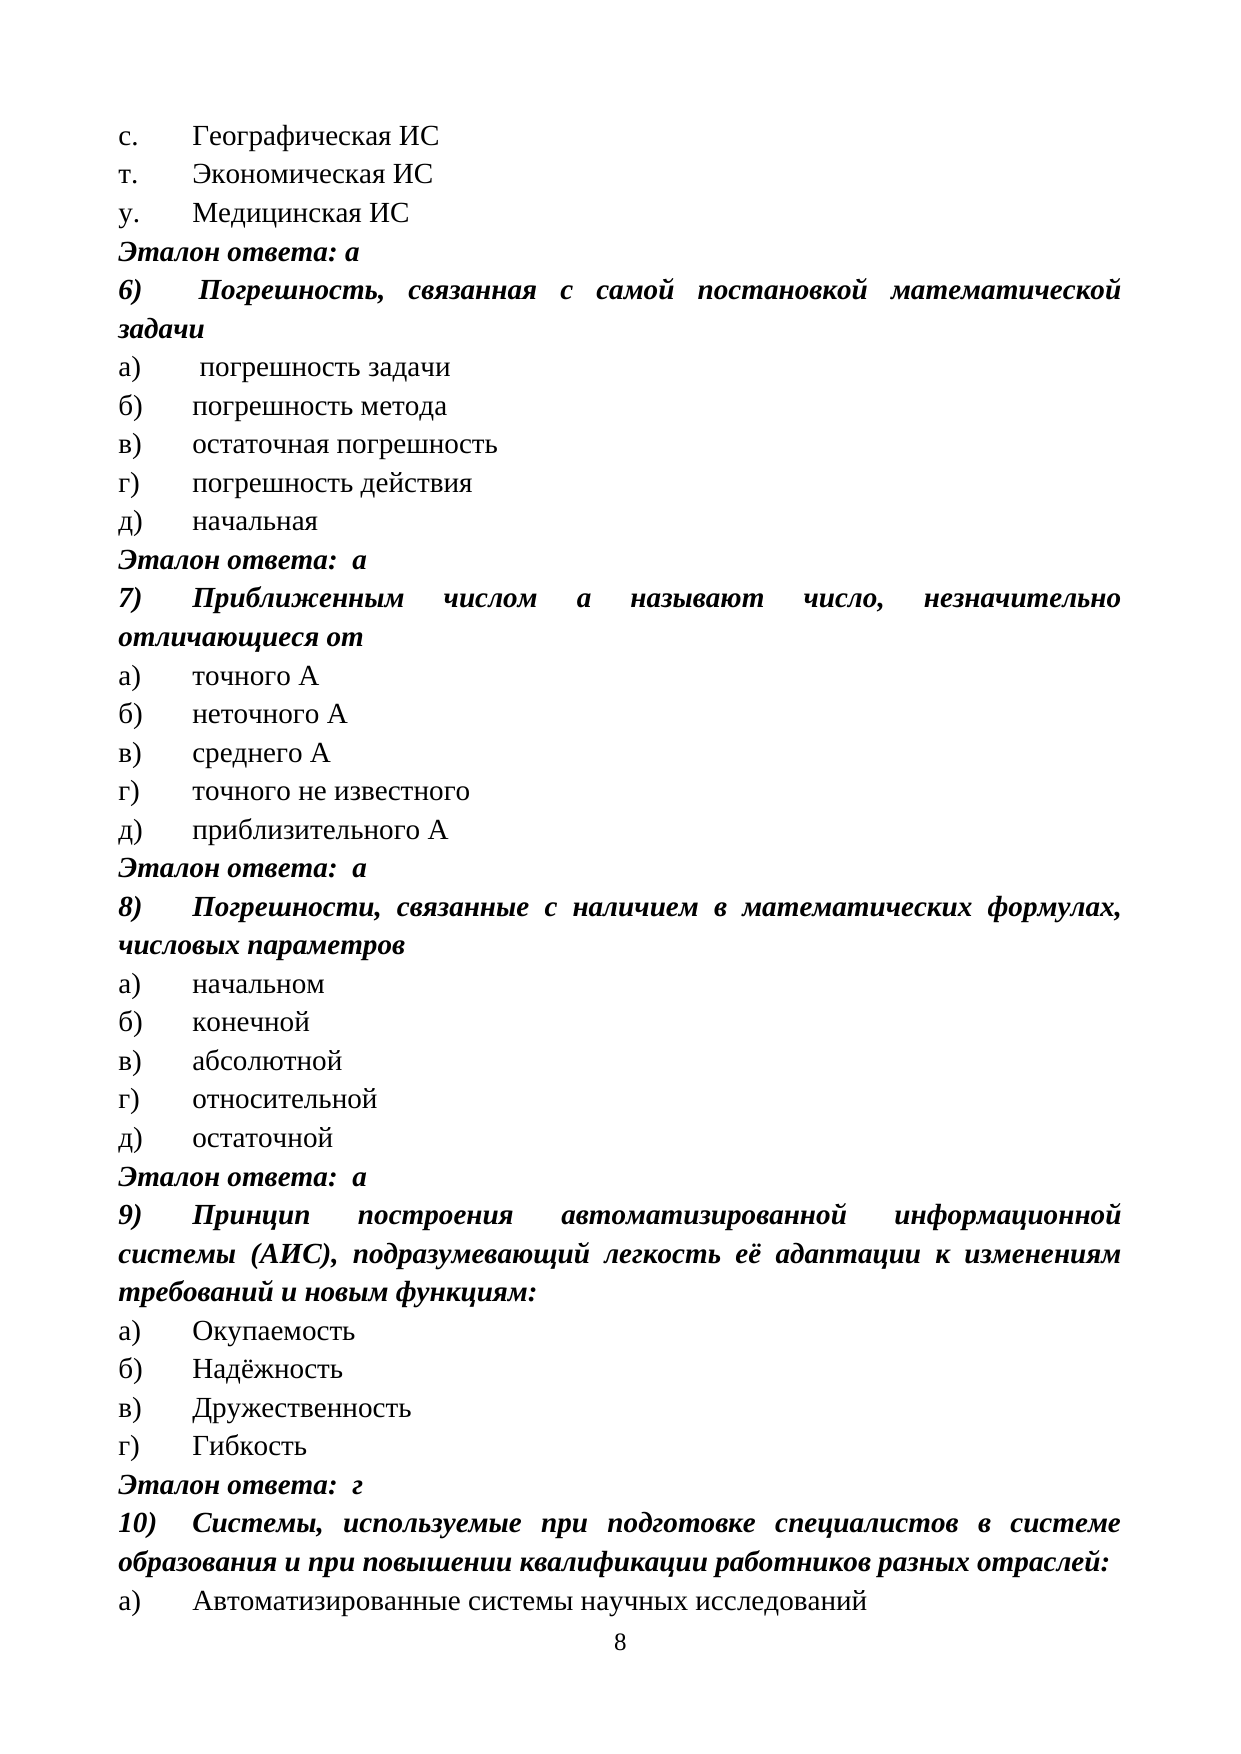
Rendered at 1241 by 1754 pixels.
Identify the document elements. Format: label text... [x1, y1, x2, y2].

list точного А [118, 658, 1122, 691]
list Эталон ответа: а [118, 1159, 1122, 1192]
list Окупаемость [118, 1313, 1122, 1346]
list конечной [118, 1004, 1122, 1038]
list погрешность действия [118, 465, 1122, 498]
list среднего А [118, 735, 1122, 768]
list начальная [118, 503, 1122, 537]
list Эталон ответа: а [118, 542, 1122, 576]
list погрешность задачи [118, 349, 1122, 383]
list приблизительного А [118, 812, 1122, 845]
list погрешность метода [118, 388, 1122, 421]
list Погрешность, связанная с самой постановкой математической задачи [118, 272, 1122, 344]
list относительной [118, 1082, 1122, 1115]
list Эталон ответа: а [118, 850, 1122, 884]
list Экономическая ИС [118, 157, 1122, 190]
list Надёжность [118, 1351, 1122, 1385]
list Дружественность [118, 1390, 1122, 1423]
text Эталон ответа: г [118, 1467, 1122, 1501]
list абсолютной [118, 1043, 1122, 1077]
list Системы, используемые при подготовке специалистов в системе образования и при повышении квалификации работников разных отраслей: [118, 1506, 1122, 1578]
list Географическая ИС [118, 118, 1122, 152]
text Эталон ответа: а [118, 234, 1122, 267]
list Гибкость [118, 1428, 1122, 1462]
list Погрешности, связанные с наличием в математических формулах, числовых параметров [118, 889, 1122, 961]
list Автоматизированные системы научных исследований [118, 1583, 1122, 1616]
list Принцип построения автоматизированной информационной системы (АИС), подразумевающий легкость её адаптации к изменениям требований и новым функциям: [118, 1197, 1122, 1308]
list начальном [118, 966, 1122, 999]
list остаточной [118, 1120, 1122, 1154]
list Медицинская ИС [118, 195, 1122, 229]
list неточного А [118, 696, 1122, 730]
list точного не известного [118, 773, 1122, 807]
list Приближенным числом а называют число, незначительно отличающиеся от [118, 581, 1122, 653]
list остаточная погрешность [118, 426, 1122, 460]
